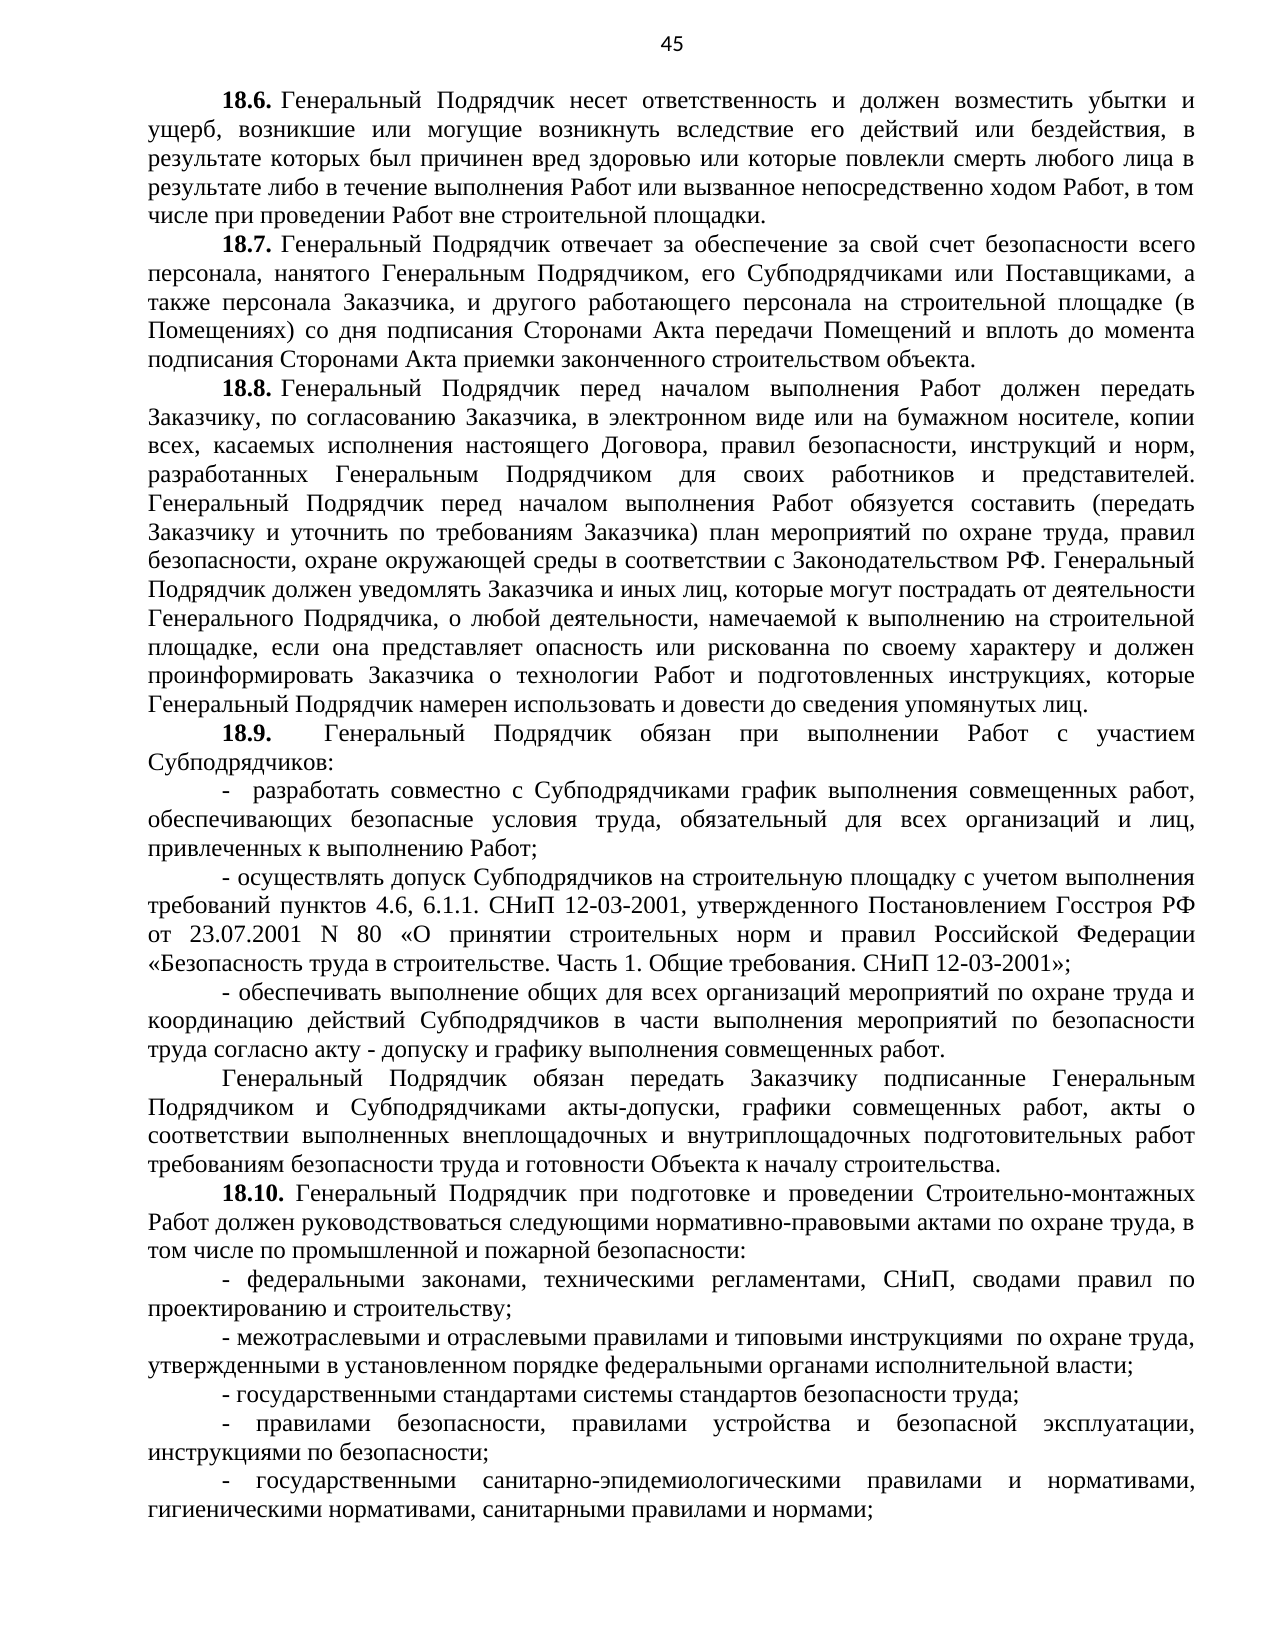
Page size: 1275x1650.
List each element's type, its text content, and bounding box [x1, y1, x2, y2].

list Генеральный Подрядчик несет ответственность и должен возместить убытки и ущерб, возникшие или могущие возникнуть вследствие его действий или бездействия, в результате которых был причинен вред здоровью или которые повлекли смерть любого лица в результате либо в течение выполнения Работ или вызванное непосредственно ходом Работ, в том числе при проведении Работ вне строительной площадки. [148, 86, 1196, 229]
text - обеспечивать выполнение общих для всех организаций мероприятий по охране труда и координацию действий Субподрядчиков в части выполнения мероприятий по безопасности труда согласно акту - допуску и графику выполнения совмещенных работ. [148, 977, 1196, 1063]
list Генеральный Подрядчик перед началом выполнения Работ должен передать Заказчику, по согласованию Заказчика, в электронном виде или на бумажном носителе, копии всех, касаемых исполнения настоящего Договора, правил безопасности, инструкций и норм, разработанных Генеральным Подрядчиком для своих работников и представителей. Генеральный Подрядчик перед началом выполнения Работ обязуется составить (передать Заказчику и уточнить по требованиям Заказчика) план мероприятий по охране труда, правил безопасности, охране окружающей среды в соответствии с Законодательством РФ. Генеральный Подрядчик должен уведомлять Заказчика и иных лиц, которые могут пострадать от деятельности Генерального Подрядчика, о любой деятельности, намечаемой к выполнению на строительной площадке, если она представляет опасность или рискованна по своему характеру и должен проинформировать Заказчика о технологии Работ и подготовленных инструкциях, которые Генеральный Подрядчик намерен использовать и довести до сведения упомянутых лиц. [148, 373, 1196, 718]
text - федеральными законами, техническими регламентами, СНиП, сводами правил по проектированию и строительству; [148, 1264, 1196, 1322]
text - осуществлять допуск Субподрядчиков на строительную площадку с учетом выполнения требований пунктов 4.6, 6.1.1. СНиП 12-03-2001, утвержденного Постановлением Госстроя РФ от 23.07.2001 N 80 «О принятии строительных норм и правил Российской Федерации «Безопасность труда в строительстве. Часть 1. Общие требования. СНиП 12-03-2001»; [148, 862, 1196, 977]
list Генеральный Подрядчик обязан при выполнении Работ с участием Субподрядчиков: [148, 718, 1196, 776]
text - государственными стандартами системы стандартов безопасности труда; [148, 1379, 1196, 1408]
text - правилами безопасности, правилами устройства и безопасной эксплуатации, инструкциями по безопасности; [148, 1408, 1196, 1466]
text - государственными санитарно-эпидемиологическими правилами и нормативами, гигиеническими нормативами, санитарными правилами и нормами; [148, 1466, 1196, 1523]
text Генеральный Подрядчик обязан передать Заказчику подписанные Генеральным Подрядчиком и Субподрядчиками акты-допуски, графики совмещенных работ, акты о соответствии выполненных внеплощадочных и внутриплощадочных подготовительных работ требованиям безопасности труда и готовности Объекта к началу строительства. [148, 1063, 1196, 1178]
text - межотраслевыми и отраслевыми правилами и типовыми инструкциями по охране труда, утвержденными в установленном порядке федеральными органами исполнительной власти; [148, 1322, 1196, 1379]
list Генеральный Подрядчик отвечает за обеспечение за свой счет безопасности всего персонала, нанятого Генеральным Подрядчиком, его Субподрядчиками или Поставщиками, а также персонала Заказчика, и другого работающего персонала на строительной площадке (в Помещениях) со дня подписания Сторонами Акта передачи Помещений и вплоть до момента подписания Сторонами Акта приемки законченного строительством объекта. [148, 229, 1196, 373]
list Генеральный Подрядчик при подготовке и проведении Строительно-монтажных Работ должен руководствоваться следующими нормативно-правовыми актами по охране труда, в том числе по промышленной и пожарной безопасности: [148, 1178, 1196, 1264]
text - разработать совместно с Субподрядчиками график выполнения совмещенных работ, обеспечивающих безопасные условия труда, обязательный для всех организаций и лиц, привлеченных к выполнению Работ; [148, 776, 1196, 862]
